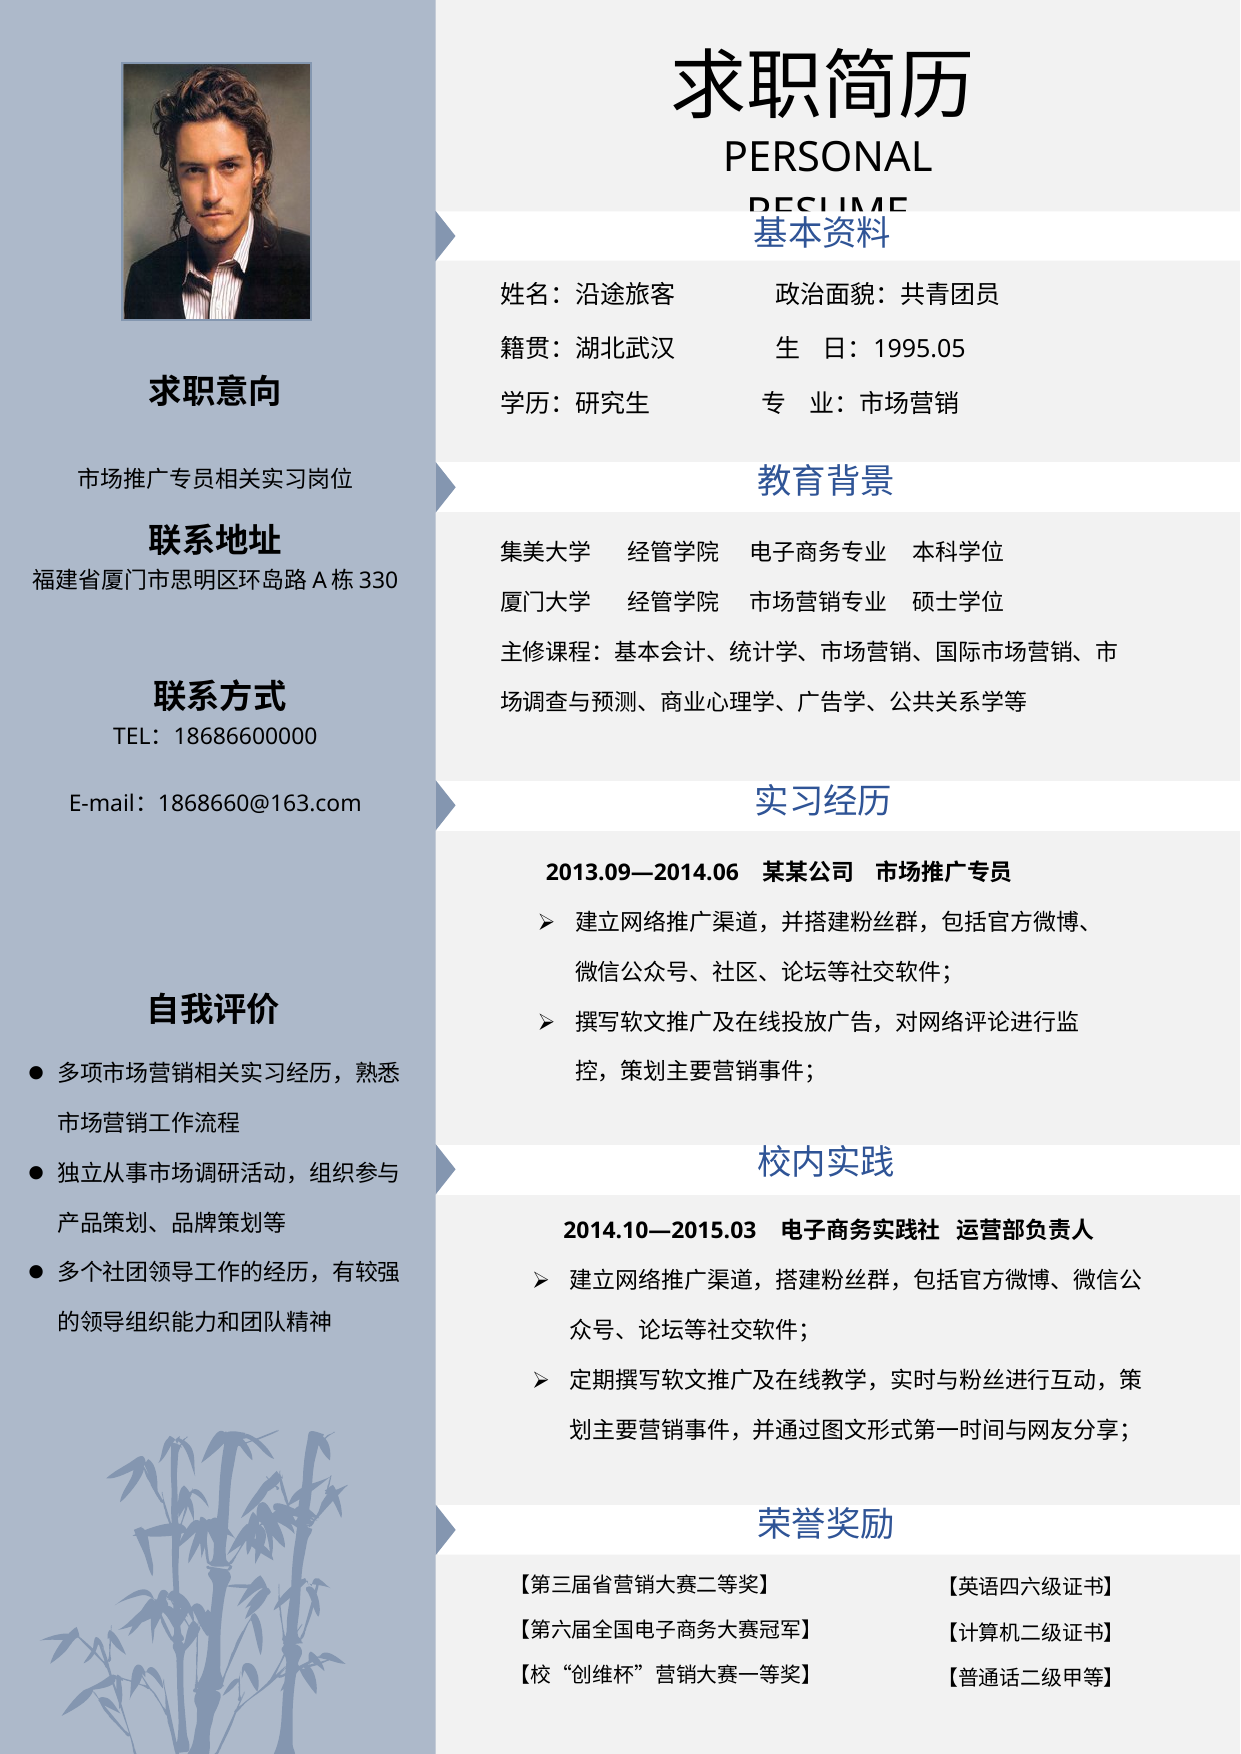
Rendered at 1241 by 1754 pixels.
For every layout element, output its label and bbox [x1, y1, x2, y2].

picture [123, 64, 310, 319]
